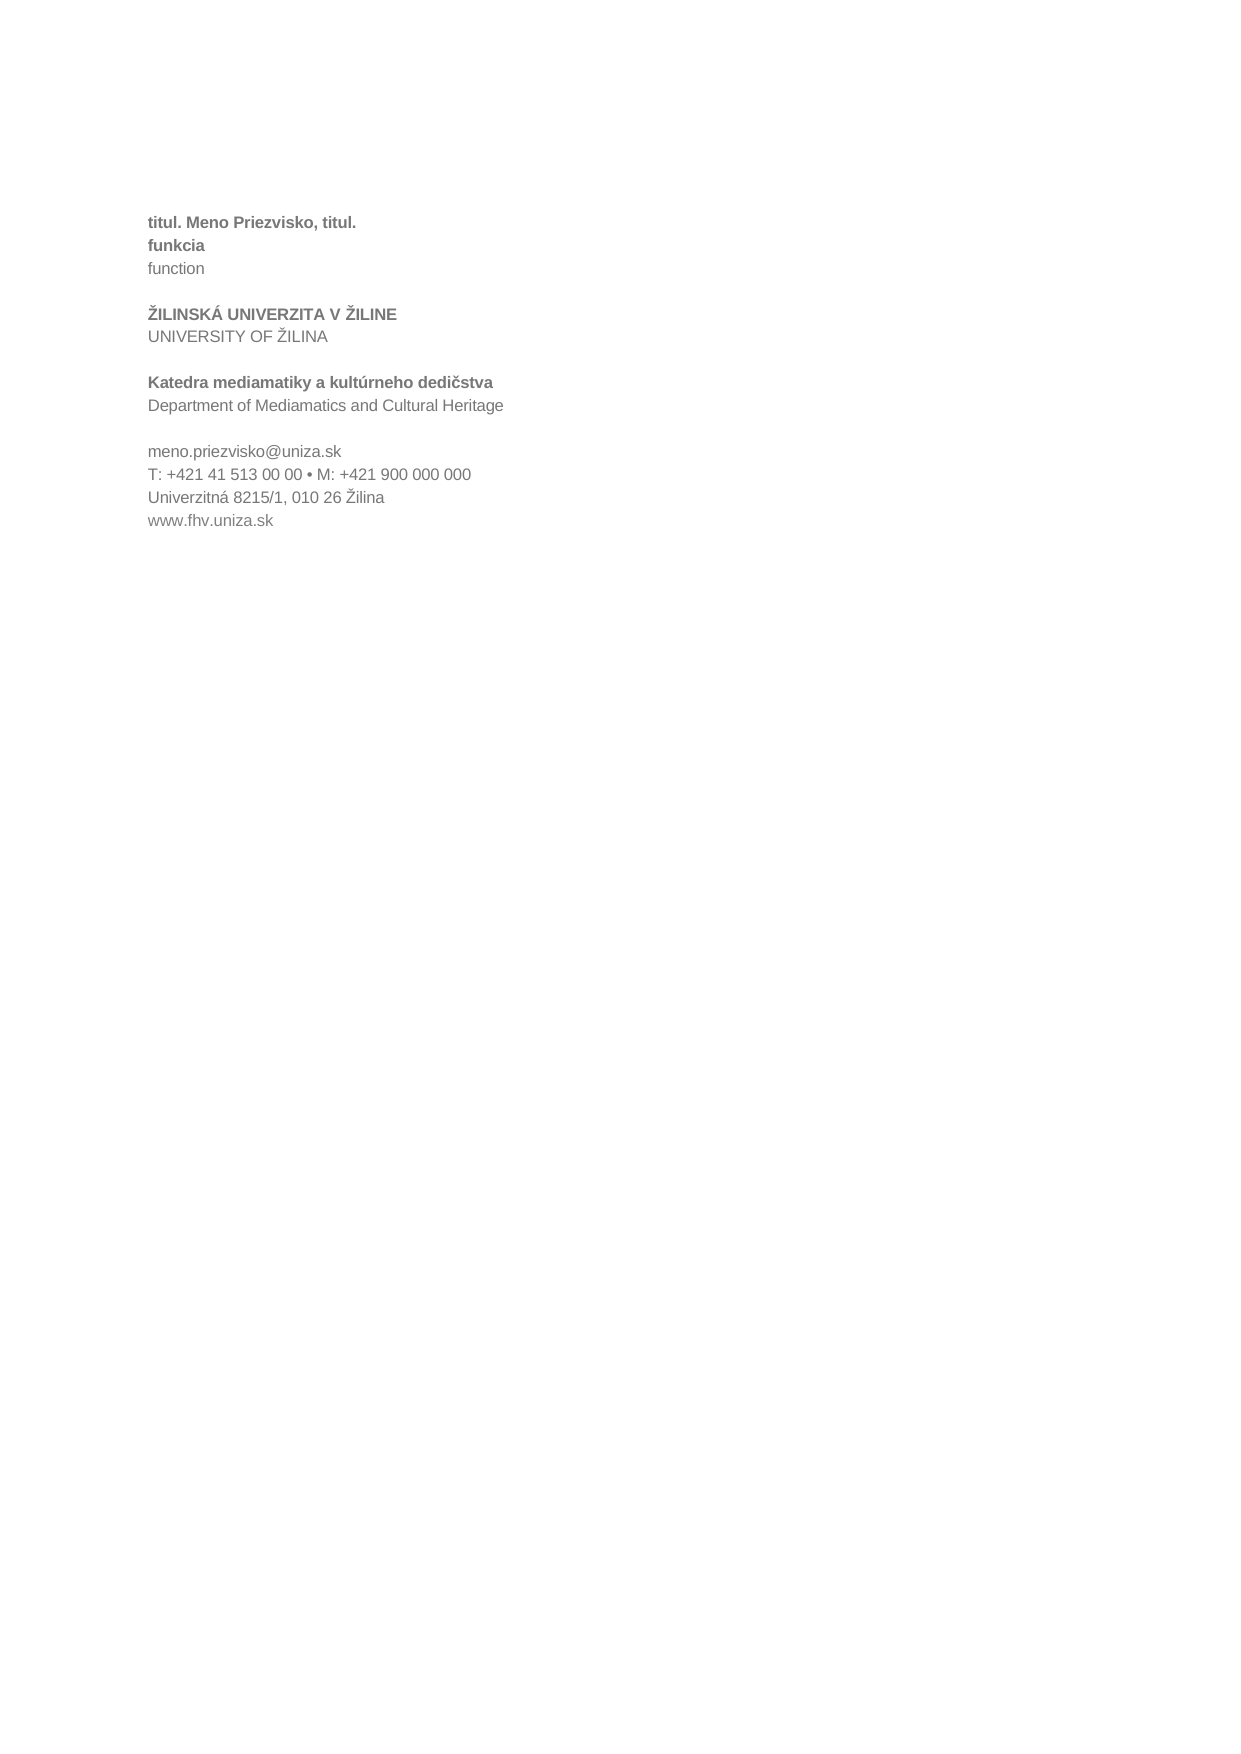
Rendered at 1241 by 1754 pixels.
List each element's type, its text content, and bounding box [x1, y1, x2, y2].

text Department of Mediamatics and Cultural Heritage [148, 396, 1092, 415]
text University of Žilina [148, 327, 1092, 346]
text meno.priezvisko@uniza.sk [148, 442, 1092, 461]
text Žilinská univerzita v žiline [148, 304, 1092, 323]
text Katedra mediamatiky a kultúrneho dedičstva [148, 373, 1092, 392]
text titul. Meno Priezvisko, titul. funkcia [148, 213, 1092, 255]
text function [148, 258, 1092, 278]
text T: +421 41 513 00 00 • M: +421 900 000 000 Univerzitná 8215/1, 010 26 Žilina [148, 465, 1092, 507]
text www.fhv.uniza.sk [148, 511, 1092, 530]
